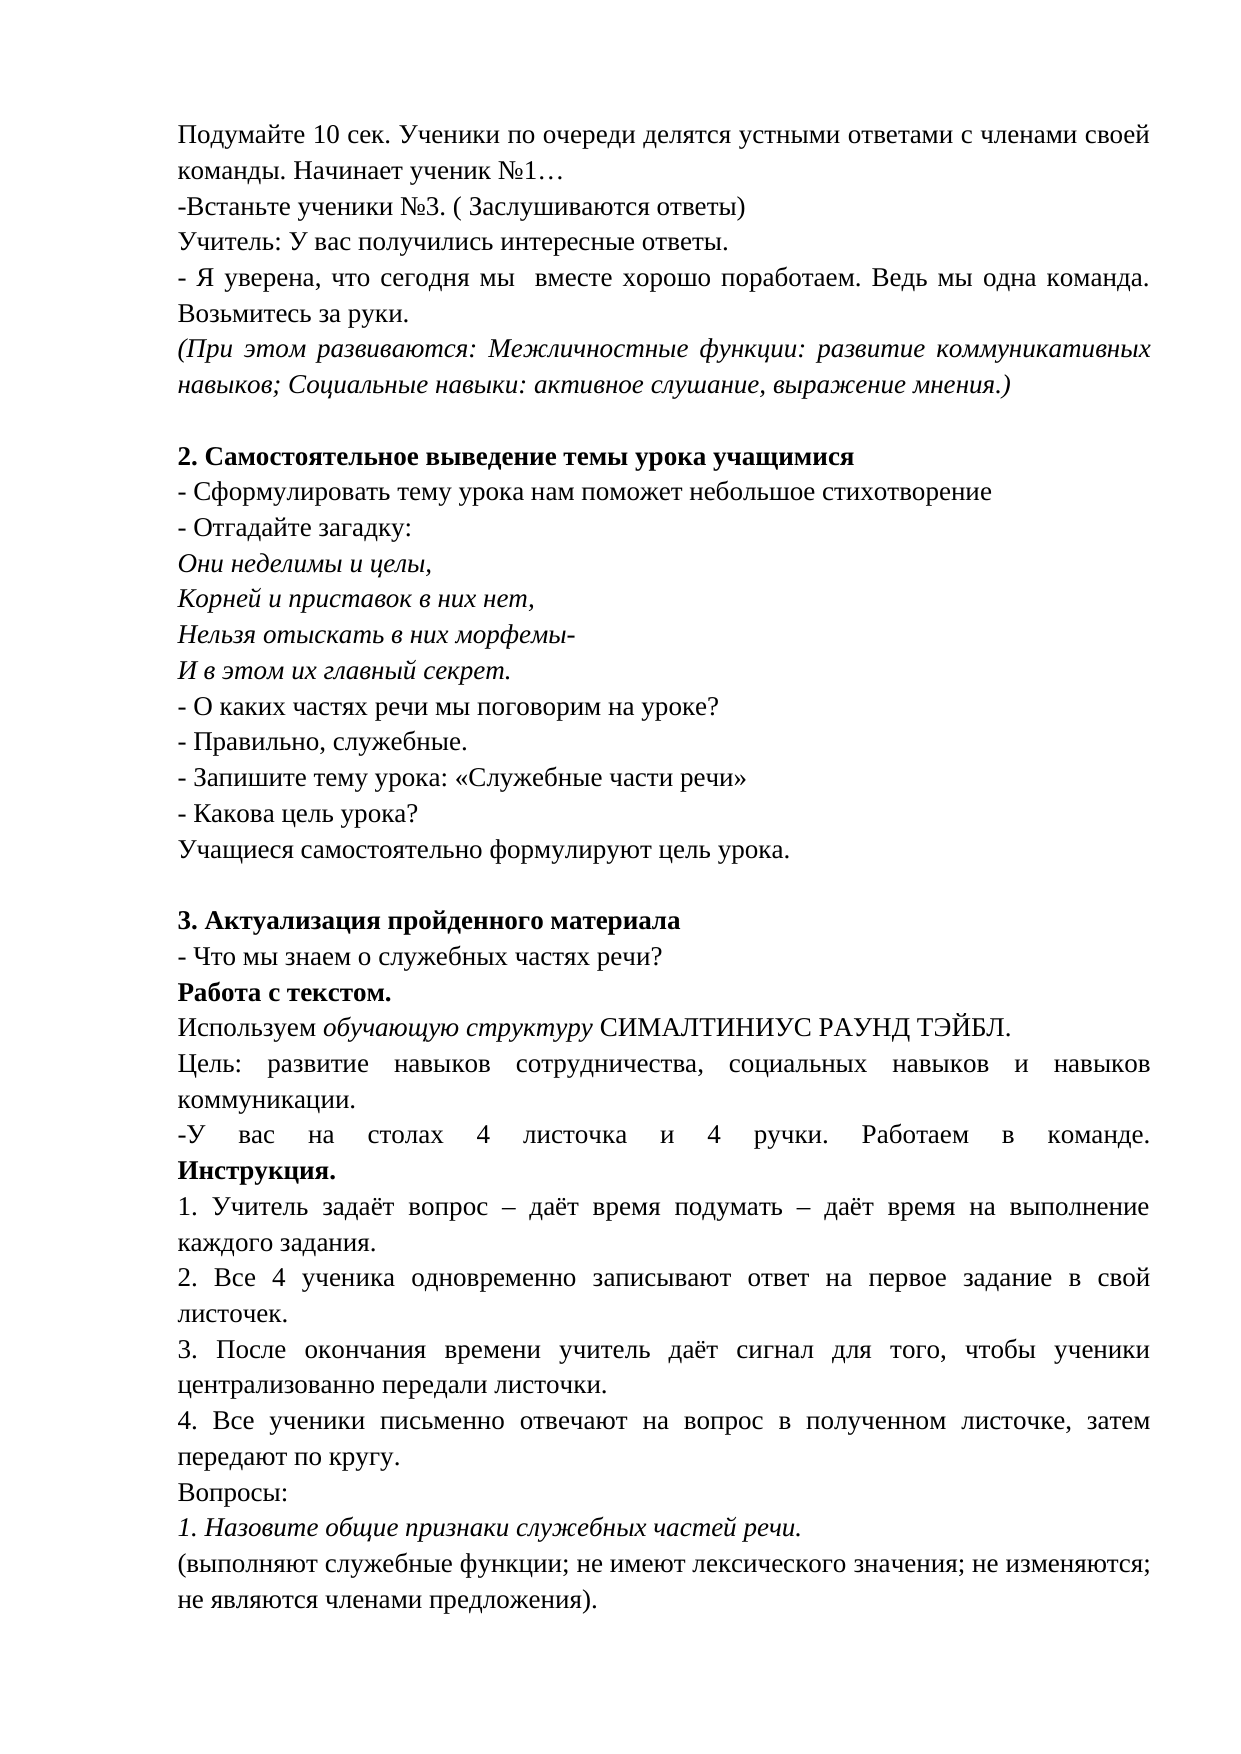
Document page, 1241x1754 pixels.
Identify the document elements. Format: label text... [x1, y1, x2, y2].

text Вопросы: [177, 1476, 1152, 1507]
text Они неделимы и целы, [177, 547, 1152, 578]
text 3. После окончания времени учитель даёт сигнал для того, чтобы ученики централизованно передали листочки. [177, 1333, 1152, 1400]
text - О каких частях речи мы поговорим на уроке? [177, 690, 1152, 721]
text 1. Учитель задаёт вопрос – даёт время подумать – даёт время на выполнение каждого задания. [177, 1190, 1152, 1257]
text - Правильно, служебные. [177, 726, 1152, 757]
text - Какова цель урока? [177, 797, 1152, 828]
text Цель: развитие навыков сотрудничества, социальных навыков и навыков коммуникации. [177, 1047, 1152, 1114]
text - Я уверена, что сегодня мы вместе хорошо поработаем. Ведь мы одна команда. Возьмитесь за руки. [177, 261, 1152, 328]
text 3. Актуализация пройденного материала [177, 904, 1152, 935]
text -У вас на столах 4 листочка и 4 ручки. Работаем в команде. Инструкция. [177, 1118, 1152, 1185]
text 1. Назовите общие признаки служебных частей речи. [177, 1512, 1152, 1543]
text (При этом развиваются: Межличностные функции: развитие коммуникативных навыков; Социальные навыки: активное слушание, выражение мнения.) [177, 332, 1152, 399]
text 4. Все ученики письменно отвечают на вопрос в полученном листочке, затем передают по кругу. [177, 1404, 1152, 1471]
text 2. Самостоятельное выведение темы урока учащимися [177, 440, 1152, 471]
text Подумайте 10 сек. Ученики по очереди делятся устными ответами с членами своей команды. Начинает ученик №1… [177, 118, 1152, 185]
text 2. Все 4 ученика одновременно записывают ответ на первое задание в свой листочек. [177, 1261, 1152, 1328]
text Работа с текстом. [177, 976, 1152, 1007]
text -Встаньте ученики №3. ( Заслушиваются ответы) [177, 189, 1152, 221]
text Нельзя отыскать в них морфемы- [177, 618, 1152, 649]
text Корней и приставок в них нет, [177, 583, 1152, 614]
text И в этом их главный секрет. [177, 654, 1152, 685]
text (выполняют служебные функции; не имеют лексического значения; не изменяются; не являются членами предложения). [177, 1547, 1152, 1614]
text - Что мы знаем о служебных частях речи? [177, 940, 1152, 971]
text - Отгадайте загадку: [177, 511, 1152, 542]
text Учащиеся самостоятельно формулируют цель урока. [177, 833, 1152, 864]
text - Запишите тему урока: «Служебные части речи» [177, 761, 1152, 792]
text - Сформулировать тему урока нам поможет небольшое стихотворение [177, 475, 1152, 507]
text Используем обучающую структуру СИМАЛТИНИУС РАУНД ТЭЙБЛ. [177, 1011, 1152, 1042]
text Учитель: У вас получились интересные ответы. [177, 225, 1152, 256]
